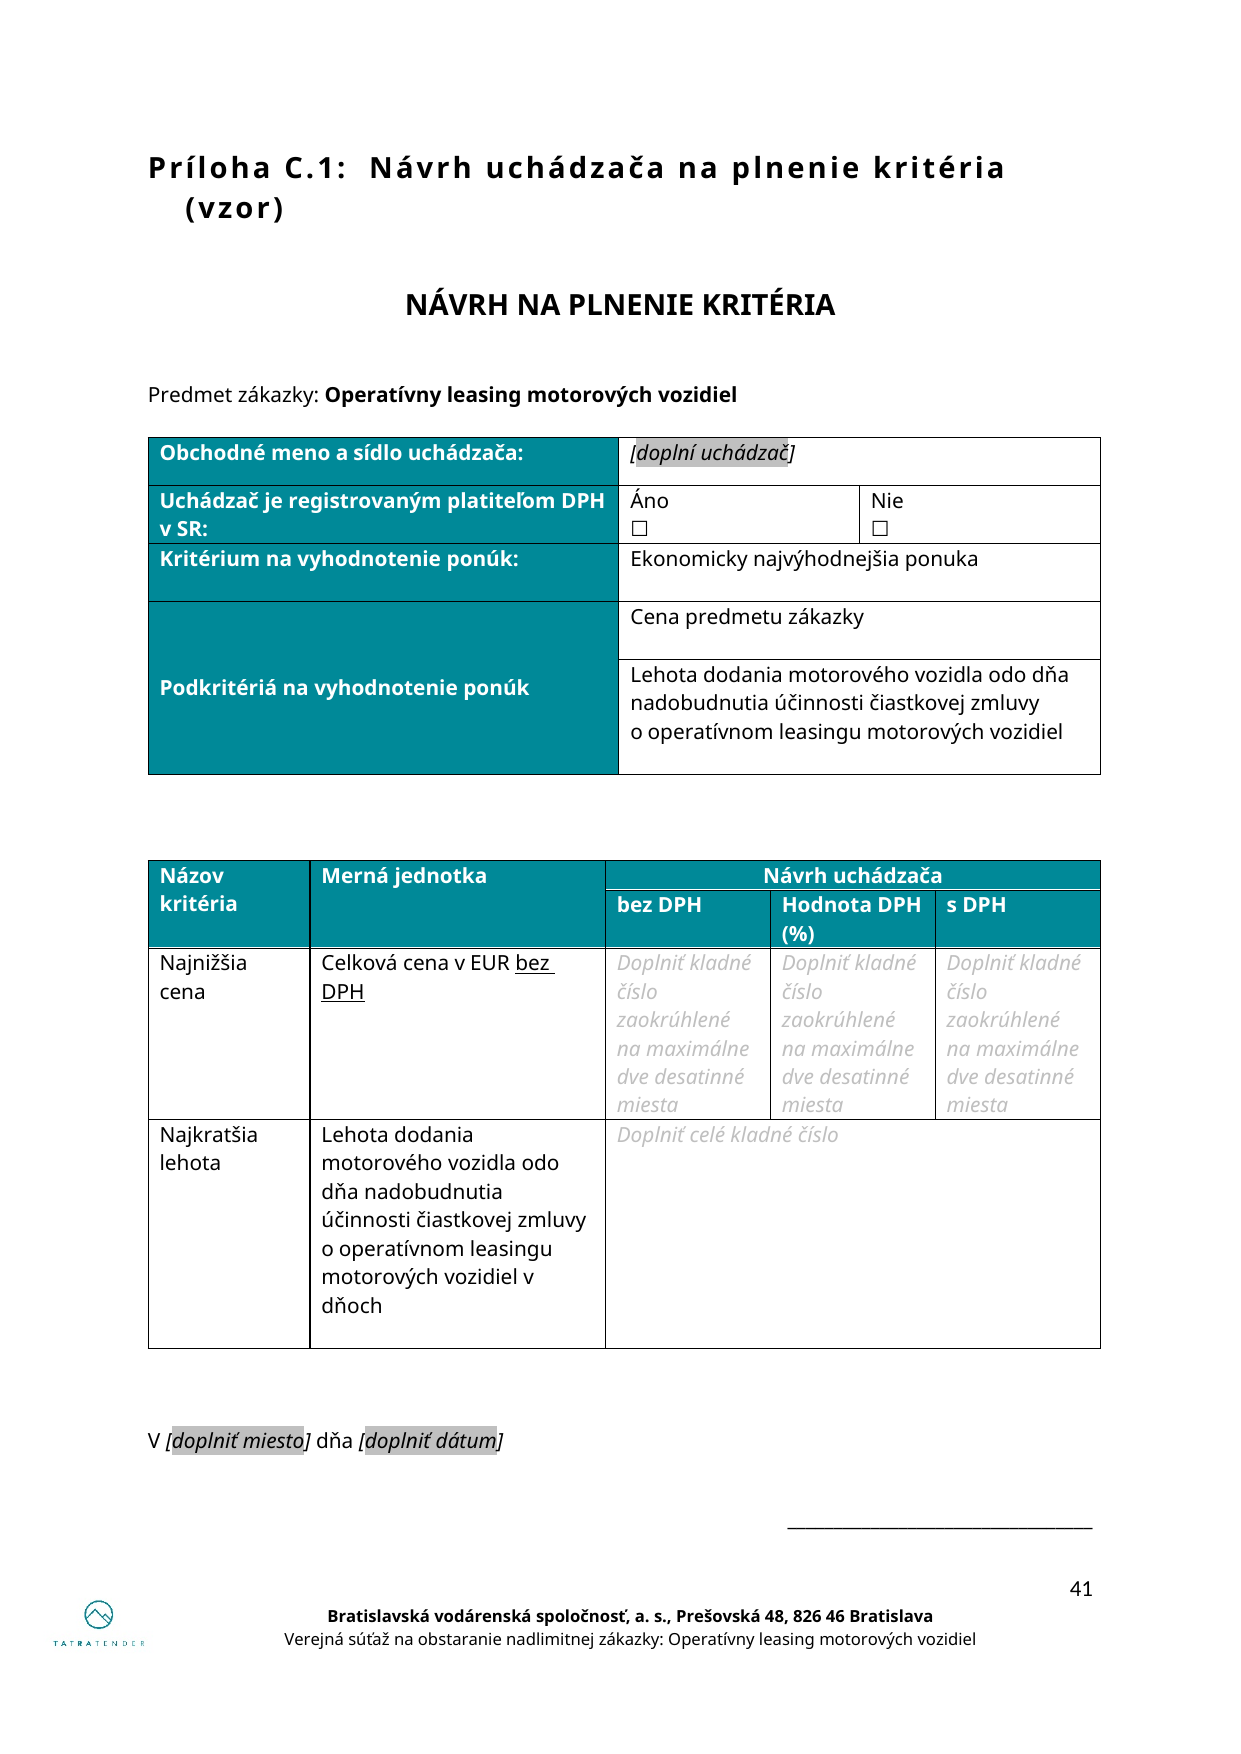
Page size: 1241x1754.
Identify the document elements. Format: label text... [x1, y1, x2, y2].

table_cell Doplniť kladné číslo zaokrúhlené na maximálne dve desatinné miesta [606, 949, 770, 1119]
text _________________________________ [148, 1476, 1093, 1532]
table_cell Najkratšia lehota [149, 1120, 309, 1348]
table_cell Lehota dodania motorového vozidla odo dňa nadobudnutia účinnosti čiastkovej zmluvy o operatívnom leasingu motorových vozidiel v dňoch [311, 1120, 605, 1348]
table_cell Najnižšia cena [149, 949, 309, 1119]
text V [doplniť miesto] dňa [doplniť dátum] [497, 1426, 1093, 1455]
table_header [doplní uchádzač] [619, 438, 1100, 485]
table_cell Doplniť celé kladné číslo [606, 1120, 1100, 1348]
table_header Obchodné meno a sídlo uchádzača: [149, 438, 618, 485]
table_cell Uchádzač je registrovaným platiteľom DPH v SR: [149, 486, 618, 543]
table_header Merná jednotka [311, 861, 605, 947]
table_cell bez DPH [606, 891, 770, 947]
table_header Návrh uchádzača [606, 861, 1100, 889]
table_cell Doplniť kladné číslo zaokrúhlené na maximálne dve desatinné miesta [771, 949, 935, 1119]
text Predmet zákazky: Operatívny leasing motorových vozidiel [148, 380, 1093, 409]
table_cell Ekonomicky najvýhodnejšia ponuka [619, 544, 1100, 601]
table_cell Hodnota DPH (%) [771, 891, 935, 947]
table_cell Nie [860, 486, 1100, 543]
text NÁVRH NA PLNENIE KRITÉRIA [148, 284, 1093, 323]
picture [32, 1576, 165, 1670]
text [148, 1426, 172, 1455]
table_cell Áno [619, 486, 859, 543]
table_header Názov kritéria [149, 861, 309, 947]
table_cell Podkritériá na vyhodnotenie ponúk [149, 602, 618, 774]
table_cell Doplniť kladné číslo zaokrúhlené na maximálne dve desatinné miesta [936, 949, 1100, 1119]
text Príloha C.1: Návrh uchádzača na plnenie kritéria (vzor) [148, 148, 1093, 227]
table_cell s DPH [936, 891, 1100, 947]
table_cell Kritérium na vyhodnotenie ponúk: [149, 544, 618, 601]
table_cell Cena predmetu zákazky [619, 602, 1100, 659]
table_cell Celková cena v EUR bez DPH [311, 949, 605, 1119]
table_cell Lehota dodania motorového vozidla odo dňa nadobudnutia účinnosti čiastkovej zmluvy o operatívnom leasingu motorových vozidiel [619, 660, 1100, 774]
